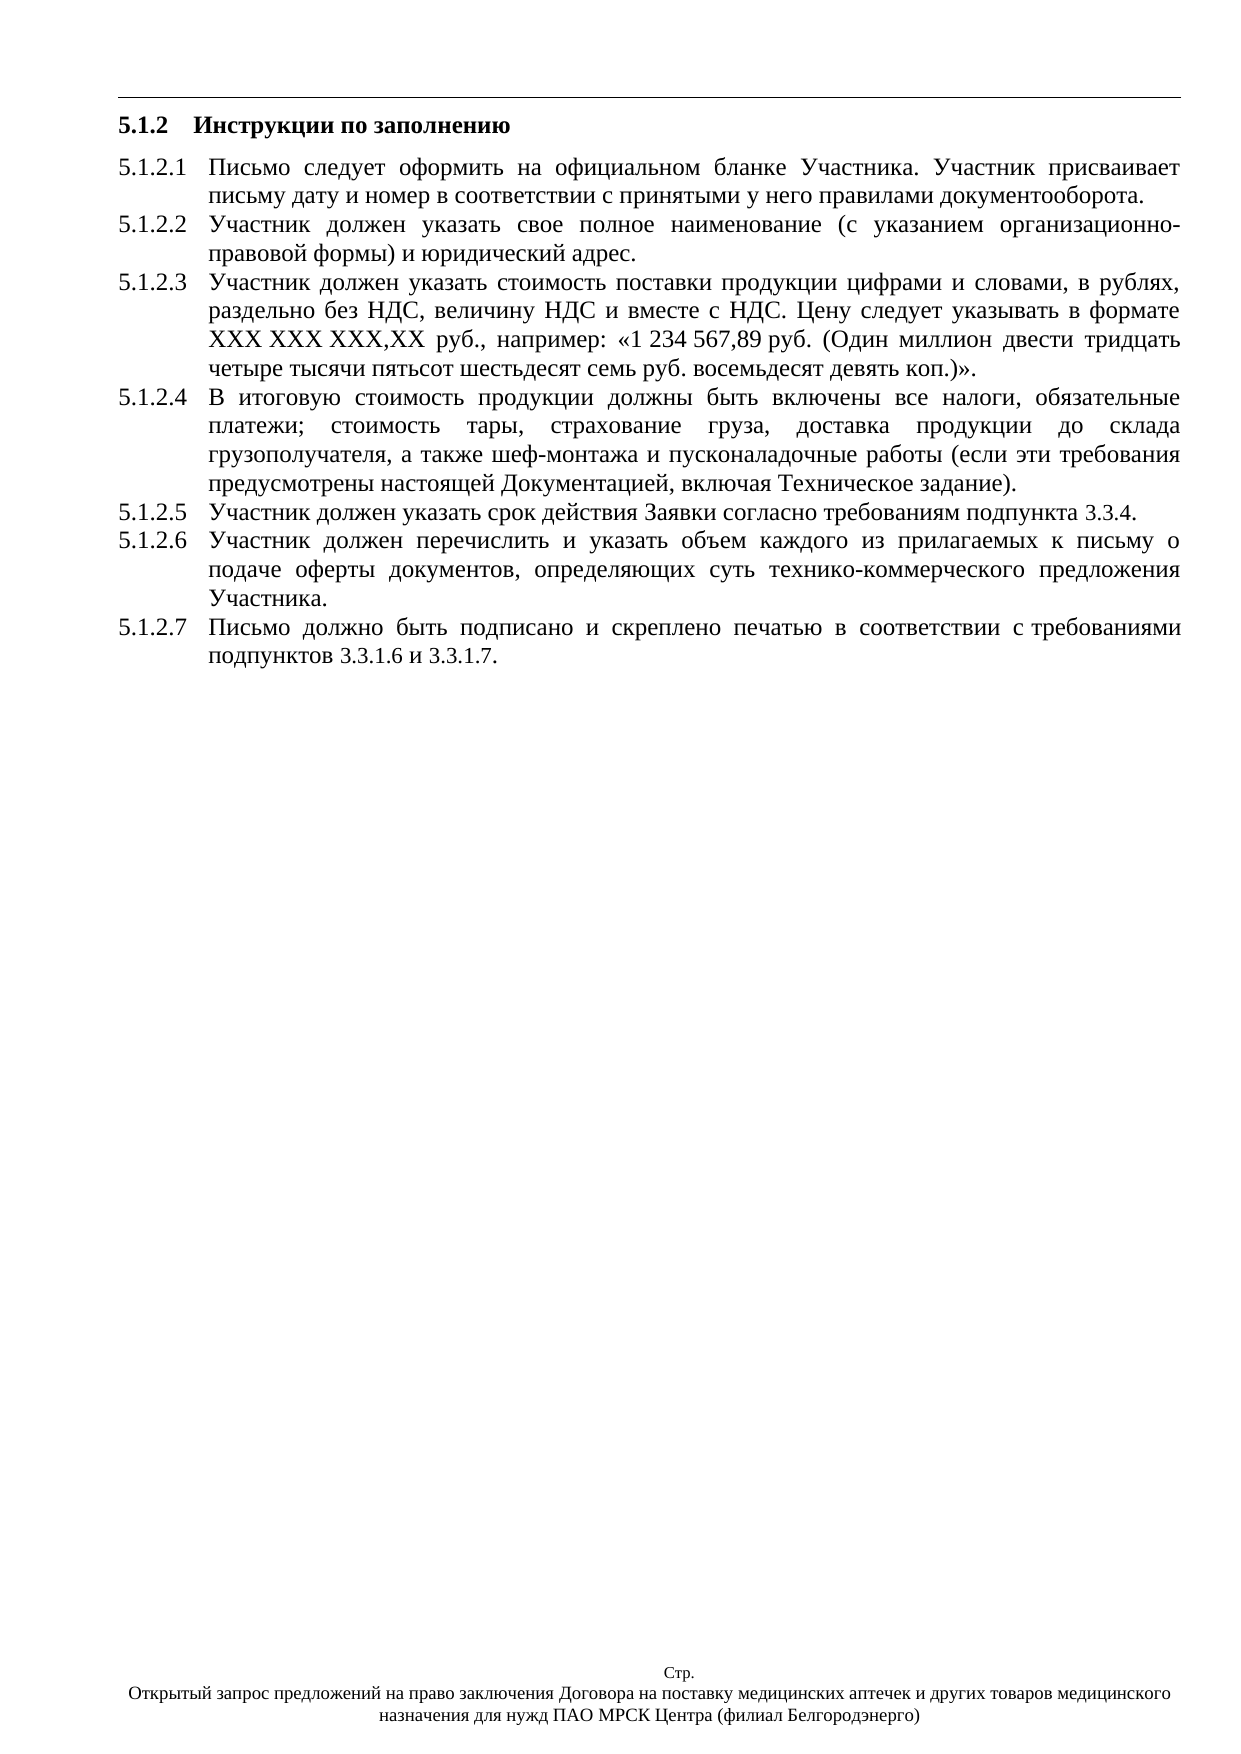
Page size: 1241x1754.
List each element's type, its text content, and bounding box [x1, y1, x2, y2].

list Участник должен перечислить и указать объем каждого из прилагаемых к письму о подаче оферты документов, определяющих суть технико-коммерческого предложения Участника. [118, 526, 1181, 612]
list Участник должен указать срок действия Заявки согласно требованиям подпункта 3.3.4. [118, 497, 1181, 526]
list Участник должен указать свое полное наименование (с указанием организационно-правовой формы) и юридический адрес. [118, 209, 1181, 267]
list В итоговую стоимость продукции должны быть включены все налоги, обязательные платежи; стоимость тары, страхование груза, доставка продукции до склада грузополучателя, а также шеф-монтажа и пусконаладочные работы (если эти требования предусмотрены настоящей Документацией, включая Техническое задание). [118, 382, 1181, 497]
subtitle Инструкции по заполнению [118, 111, 1181, 139]
list Участник должен указать стоимость поставки продукции цифрами и словами, в рублях, раздельно без НДС, величину НДС и вместе с НДС. Цену следует указывать в формате ХХХ ХХХ ХХХ,ХХ руб., например: «1 234 567,89 руб. (Один миллион двести тридцать четыре тысячи пятьсот шестьдесят семь руб. восемьдесят девять коп.)». [118, 267, 1181, 382]
list Письмо должно быть подписано и скреплено печатью в соответствии с требованиями подпунктов 3.3.1.6 и 3.3.1.7. [118, 612, 1181, 669]
list Письмо следует оформить на официальном бланке Участника. Участник присваивает письму дату и номер в соответствии с принятыми у него правилами документооборота. [118, 152, 1181, 209]
